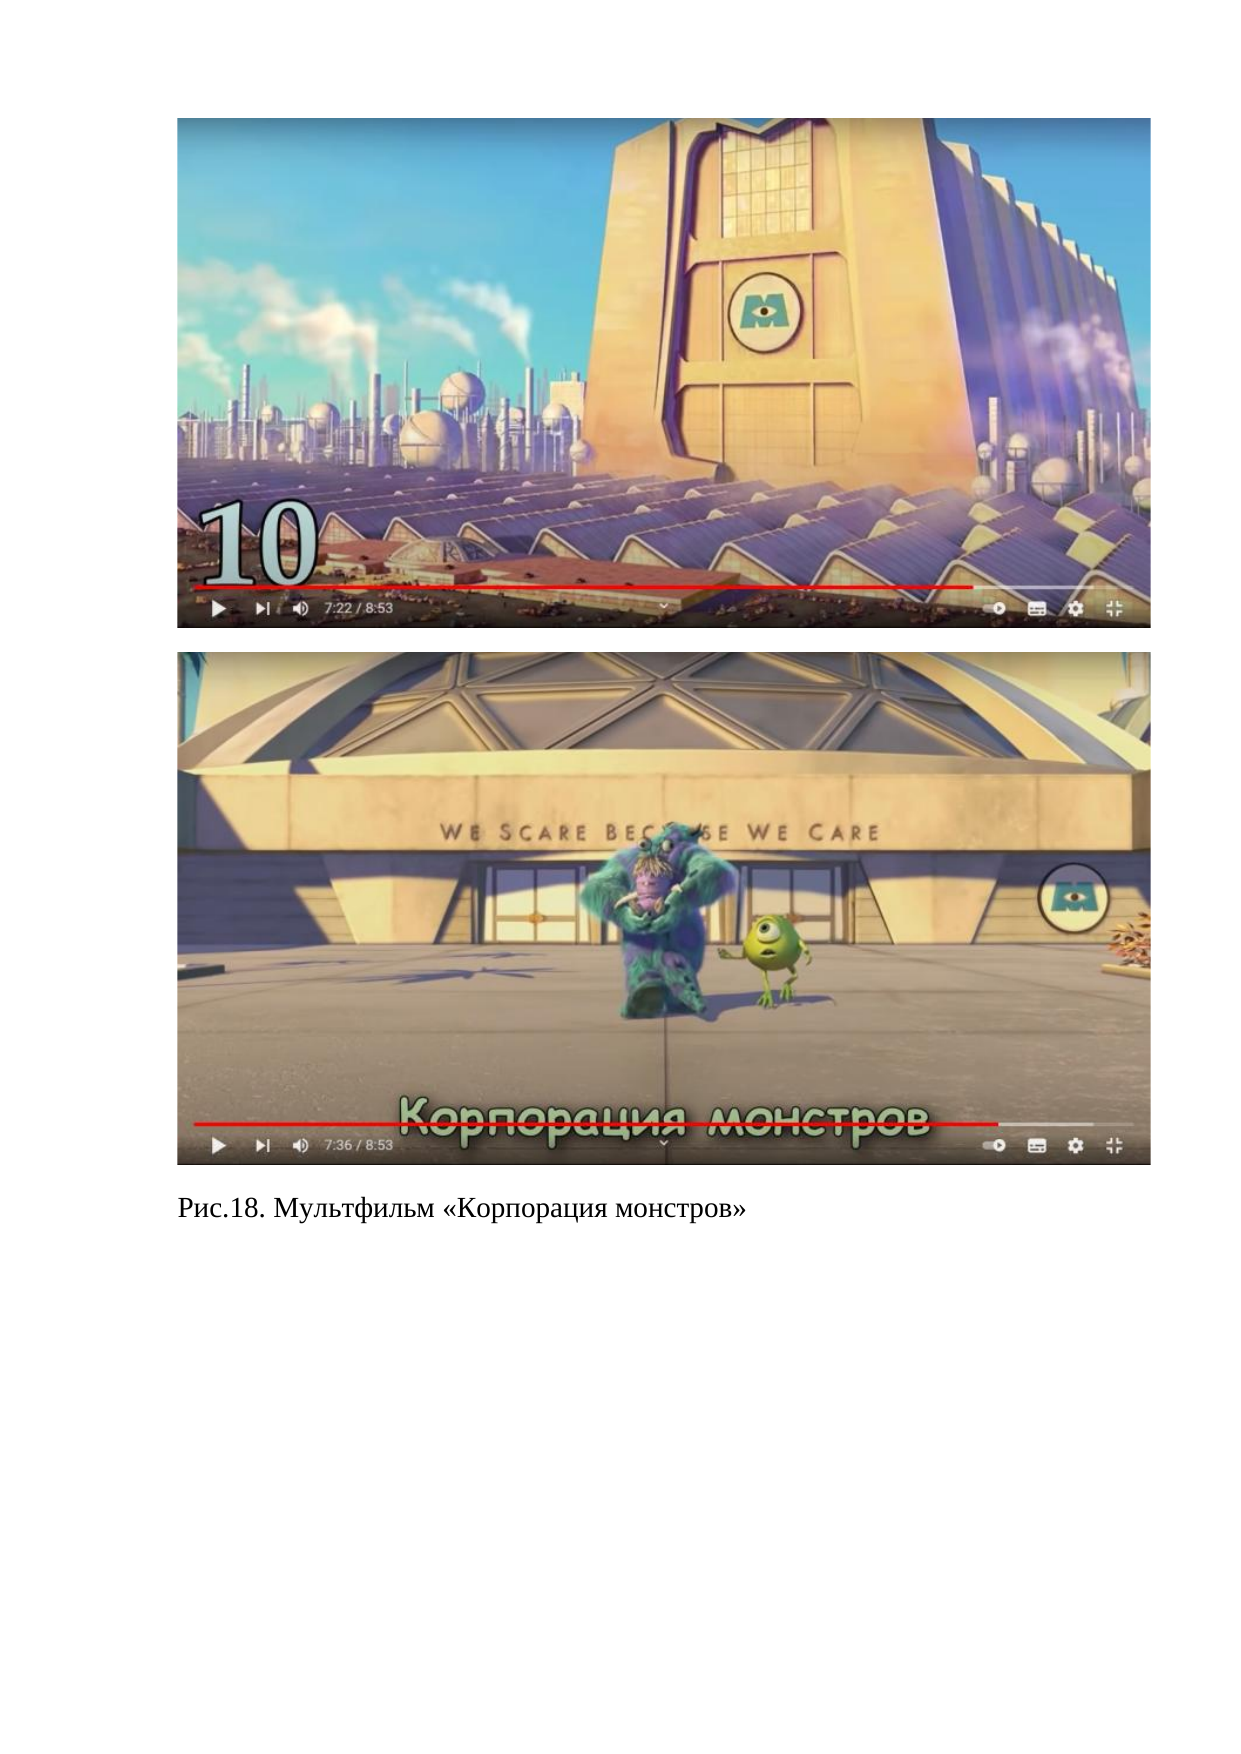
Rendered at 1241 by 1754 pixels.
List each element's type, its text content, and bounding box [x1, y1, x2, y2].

text Рис.18. Мультфильм «Корпорация монстров» [177, 1190, 1152, 1223]
picture [177, 118, 1151, 628]
picture [177, 652, 1151, 1165]
